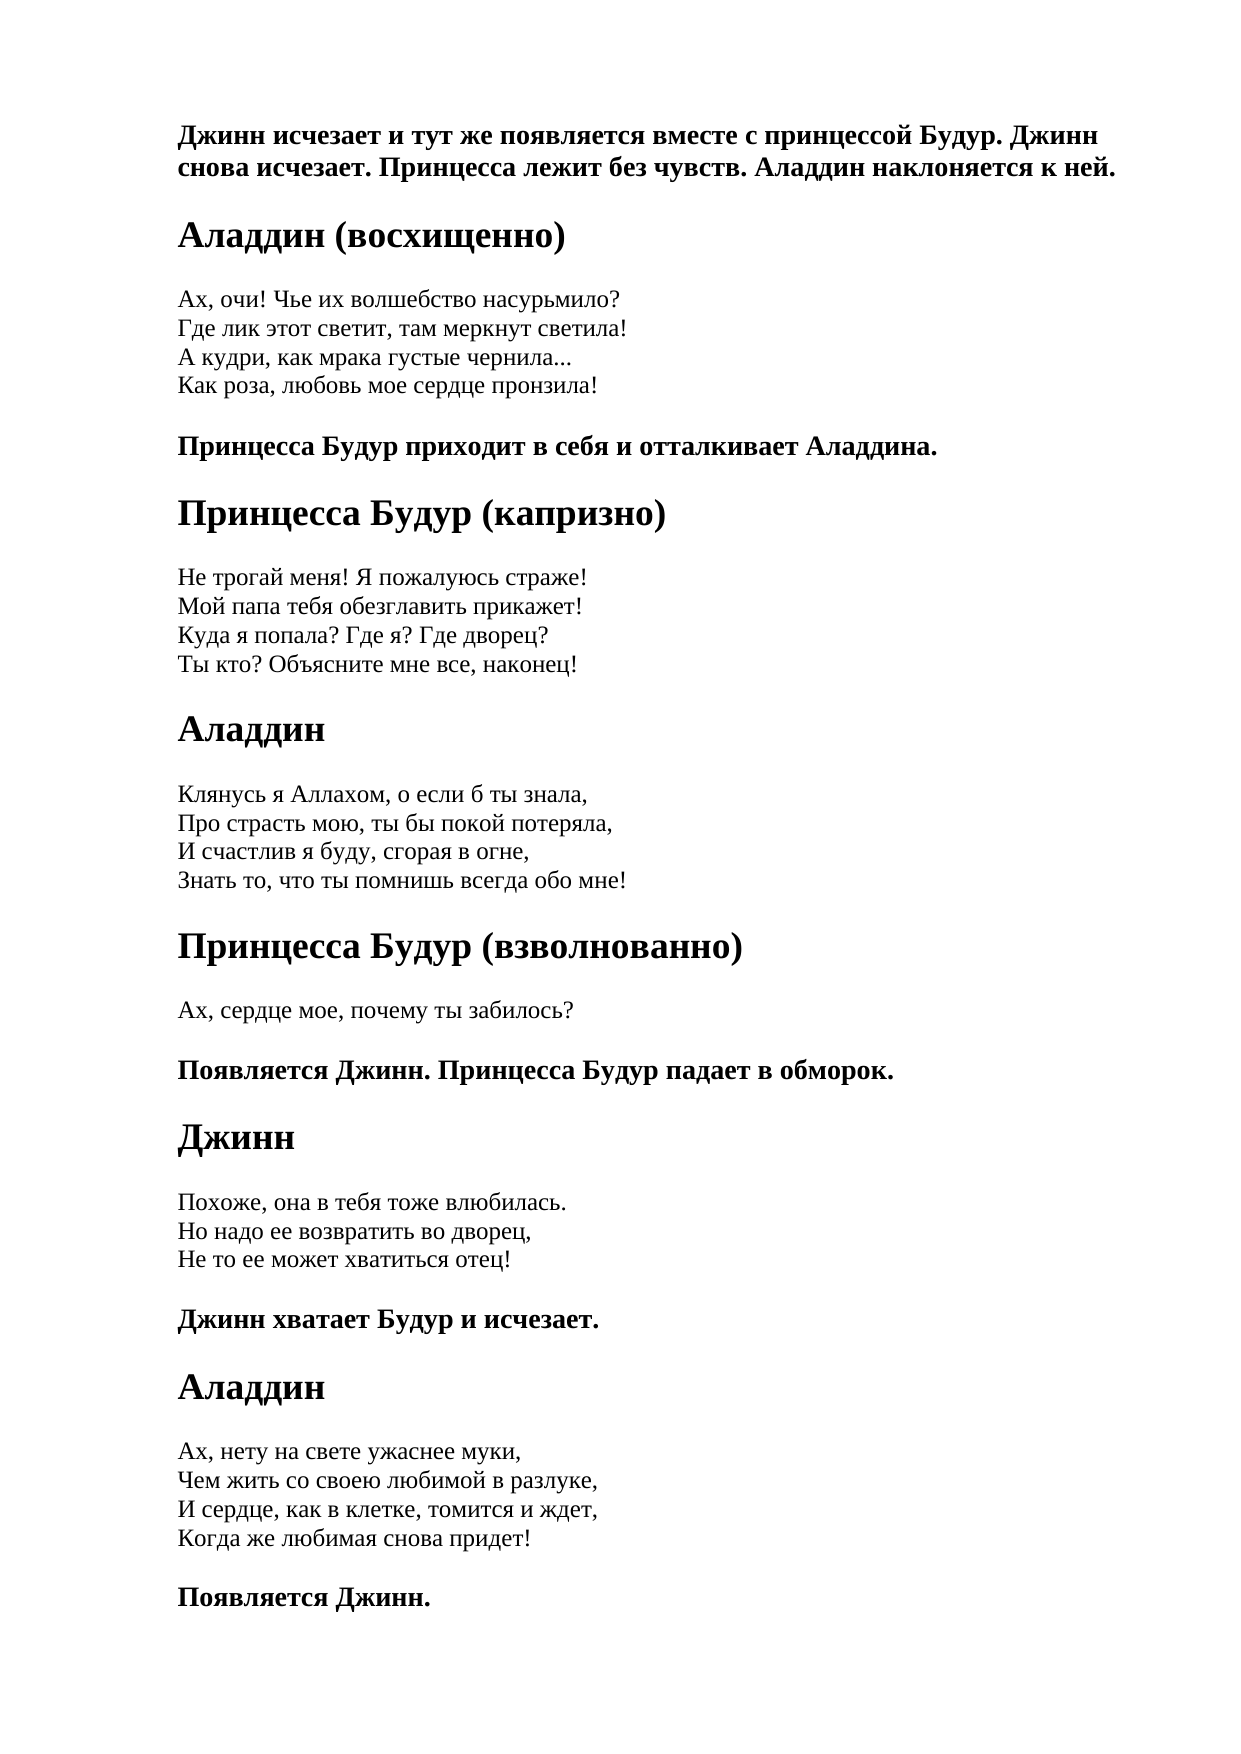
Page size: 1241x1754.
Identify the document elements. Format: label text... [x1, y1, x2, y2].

text Ах, нету на свете ужаснее муки, Чем жить со своею любимой в разлуке, И сердце, как в клетке, томится и ждет, Когда же любимая снова придет! [177, 1436, 1152, 1551]
text Появляется Джинн. Принцесса Будур падает в обморок. [177, 1053, 1152, 1086]
text Не трогай меня! Я пожалуюсь страже! Мой папа тебя обезглавить прикажет! Куда я попала? Где я? Где дворец? Ты кто? Объясните мне все, наконец! [177, 562, 1152, 677]
text Ах, очи! Чье их волшебство насурьмило? Где лик этот светит, там меркнут светила! А кудри, как мрака густые чернила... Как роза, любовь мое сердце пронзила! [177, 284, 1152, 399]
text Аладдин [177, 707, 1152, 750]
text Похоже, она в тебя тоже влюбилась. Но надо ее возвратить во дворец, Не то ее может хватиться отец! [177, 1187, 1152, 1273]
text Джинн [177, 1115, 1152, 1158]
text Аладдин (восхищенно) [177, 212, 1152, 255]
text Принцесса Будур (капризно) [177, 490, 1152, 533]
text Клянусь я Аллахом, о если б ты знала, Про страсть мою, ты бы покой потеряла, И счастлив я буду, сгорая в огне, Знать то, что ты помнишь всегда обо мне! [177, 779, 1152, 894]
text Ах, сердце мое, почему ты забилось? [177, 995, 1152, 1024]
text Появляется Джинн. [177, 1581, 1152, 1613]
text Джинн исчезает и тут же появляется вместе с принцессой Будур. Джинн снова исчезает. Принцесса лежит без чувств. Аладдин наклоняется к ней. [177, 118, 1152, 183]
text Джинн хватает Будур и исчезает. [177, 1302, 1152, 1335]
text Принцесса Будур приходит в себя и отталкивает Аладдина. [177, 428, 1152, 461]
text Аладдин [177, 1364, 1152, 1407]
text Принцесса Будур (взволнованно) [177, 923, 1152, 966]
